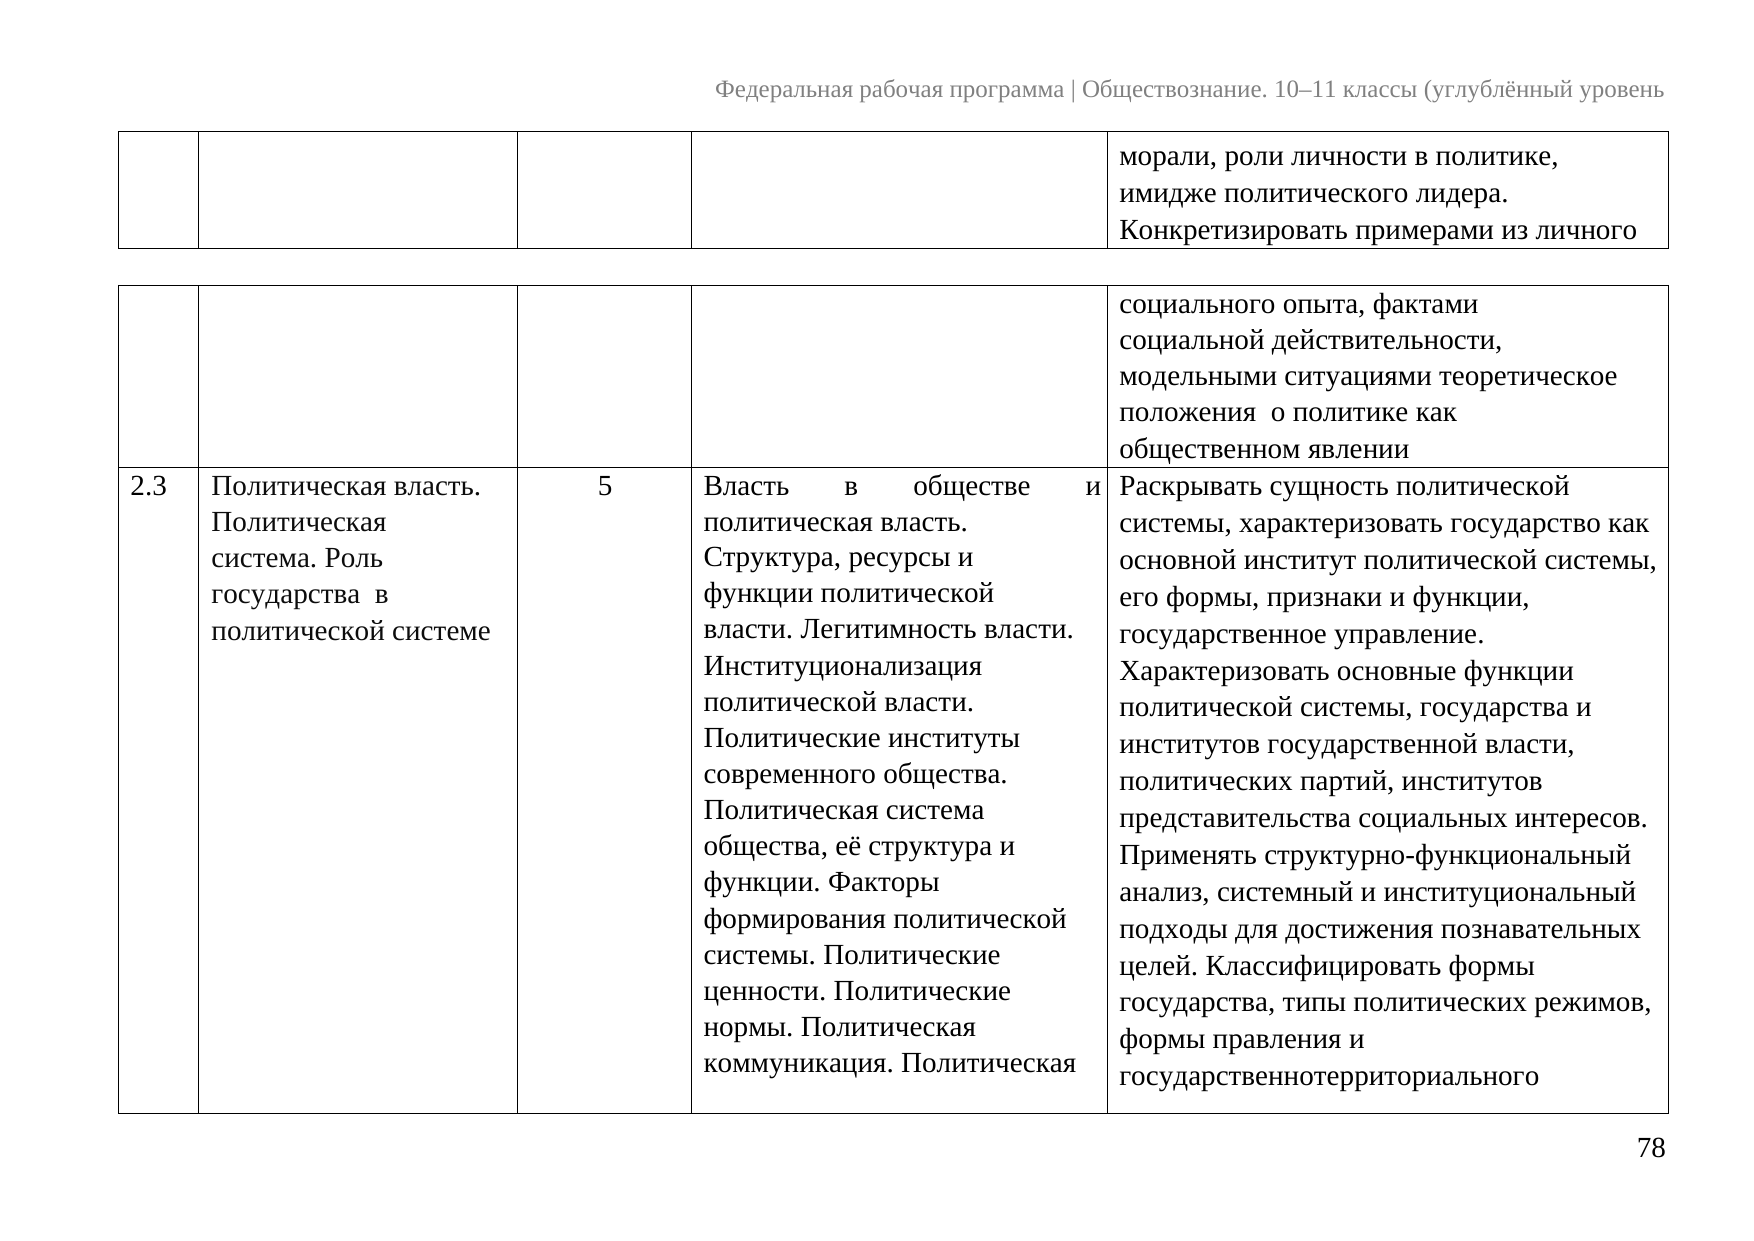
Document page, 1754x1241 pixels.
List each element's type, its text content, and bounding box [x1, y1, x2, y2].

table_header социального опыта, фактами социальной действительности, модельными ситуациями теоретическое положения о политике как общественном явлении [1108, 286, 1668, 467]
table_header [692, 132, 1107, 248]
table_header [199, 286, 517, 467]
table_cell 5 [518, 468, 691, 1113]
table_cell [1108, 468, 1668, 1113]
table_header [518, 286, 691, 467]
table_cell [199, 468, 517, 1113]
table_cell 2.3 [119, 468, 198, 1113]
table_header [518, 132, 691, 248]
table_header [199, 132, 517, 248]
table_header [119, 286, 198, 467]
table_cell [692, 468, 1107, 1113]
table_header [1108, 132, 1668, 248]
table_header [119, 132, 198, 248]
table_header [692, 286, 1107, 467]
